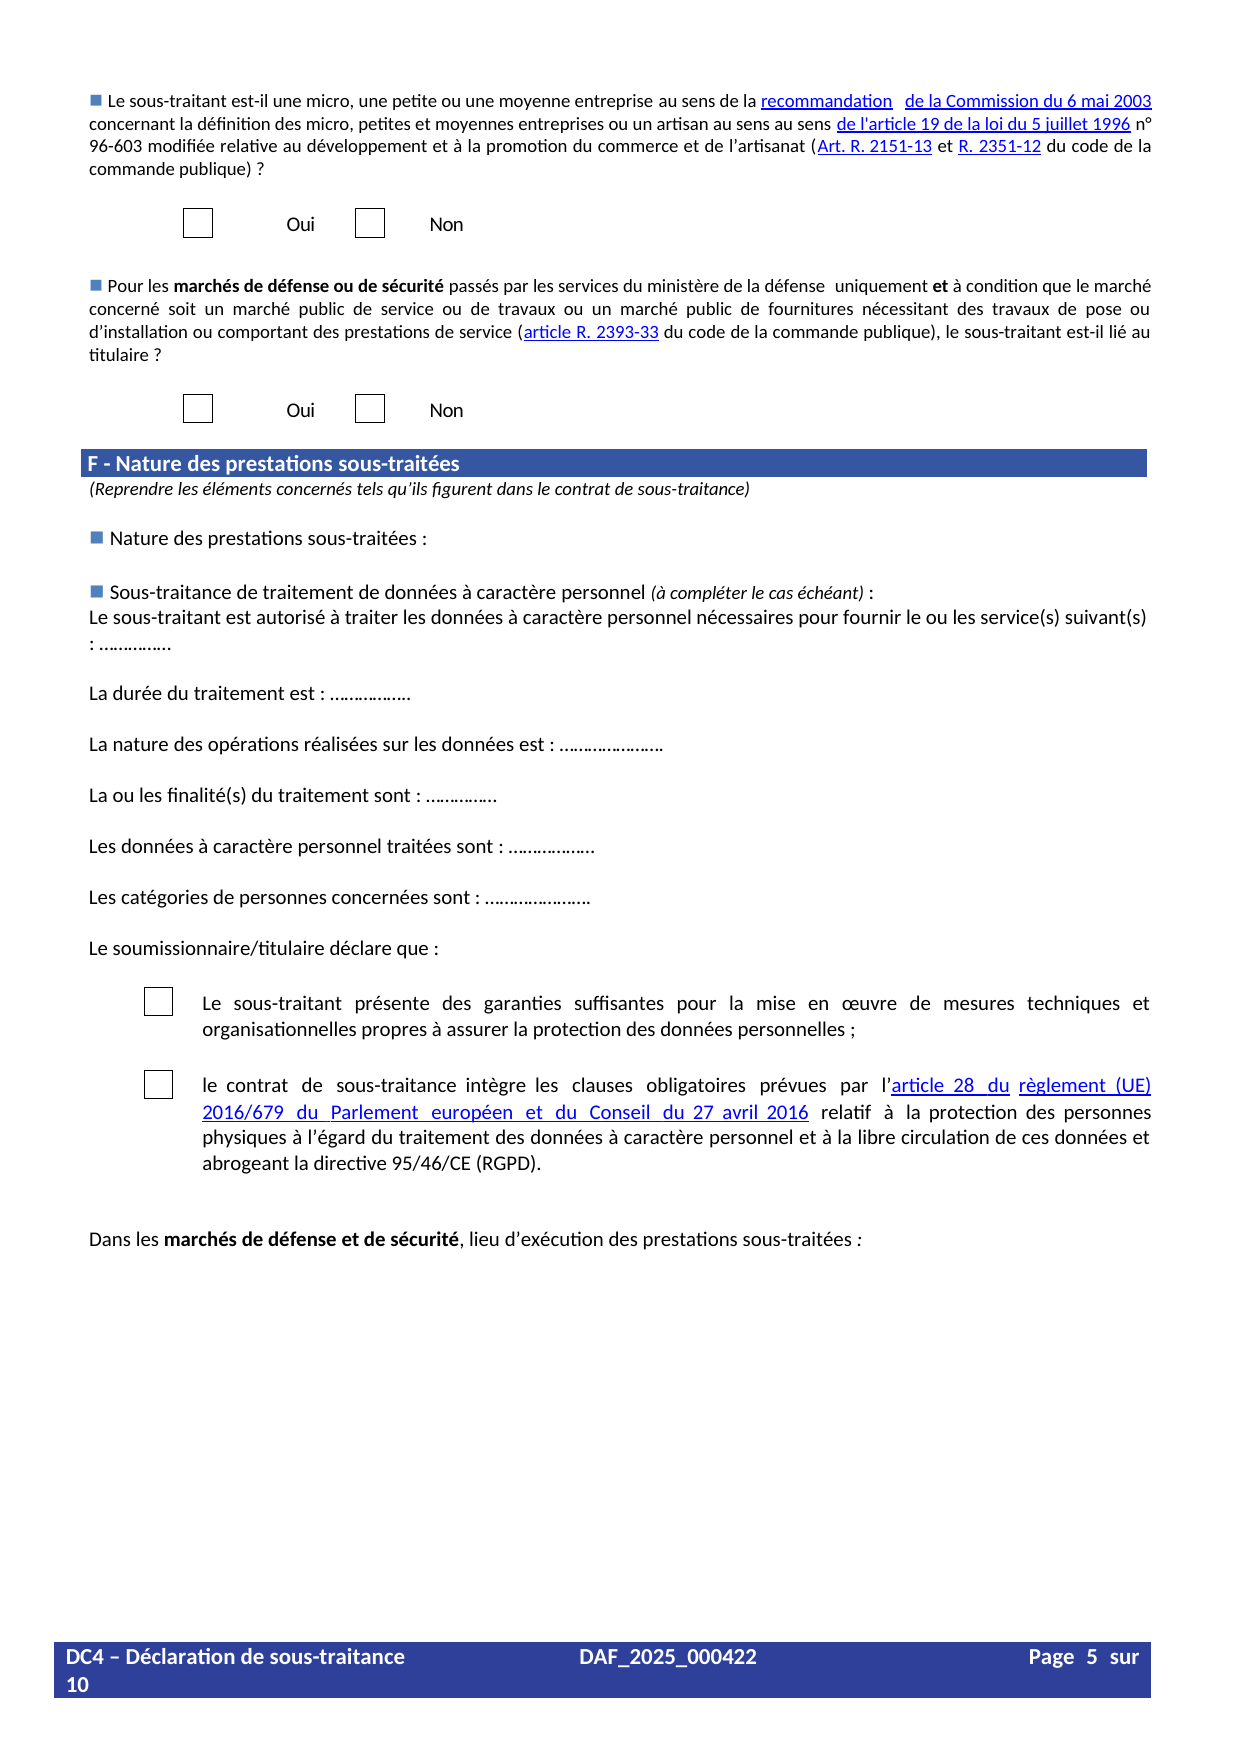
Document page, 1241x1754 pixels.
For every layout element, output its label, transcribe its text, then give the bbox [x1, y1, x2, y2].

text La nature des opérations réalisées sur les données est : …………………. [89, 732, 1152, 757]
text (Reprendre les éléments concernés tels qu’ils figurent dans le contrat de sous-traitance) [89, 477, 1152, 500]
text Les catégories de personnes concernées sont : …………………. [89, 884, 1152, 909]
text Sous-traitance de traitement de données à caractère personnel (à compléter le cas échéant) : [89, 579, 1152, 604]
text La ou les finalité(s) du traitement sont : …………… [89, 782, 1152, 808]
text Nature des prestations sous-traitées : [89, 525, 1152, 551]
text Oui Non [182, 207, 1152, 238]
text Les données à caractère personnel traitées sont : ……………… [89, 833, 1152, 859]
text La durée du traitement est : …………….. [89, 681, 1152, 706]
text Le sous-traitant est autorisé à traiter les données à caractère personnel nécessaires pour fournir le ou les service(s) suivant(s) : …………… [89, 604, 1152, 655]
text Le sous-traitant est-il une micro, une petite ou une moyenne entreprise au sens de la recommandation de la Commission du 6 mai 2003 concernant la définition des micro, petites et moyennes entreprises ou un artisan au sens au sens de l'article 19 de la loi du 5 juillet 1996 n° 96-603 modifiée relative au développement et à la promotion du commerce et de l’artisanat (Art. R. 2151-13 et R. 2351-12 du code de la commande publique) ? [89, 89, 1152, 180]
text Pour les marchés de défense ou de sécurité passés par les services du ministère de la défense uniquement et à condition que le marché concerné soit un marché public de service ou de travaux ou un marché public de fournitures nécessitant des travaux de pose ou d’installation ou comportant des prestations de service (article R. 2393-33 du code de la commande publique), le sous-traitant est-il lié au titulaire ? [89, 274, 1152, 366]
text le contrat de sous-traitance intègre les clauses obligatoires prévues par l’article 28 du règlement (UE) 2016/679 du Parlement européen et du Conseil du 27 avril 2016 relatif à la protection des personnes physiques à l’égard du traitement des données à caractère personnel et à la libre circulation de ces données et abrogeant la directive 95/46/CE (RGPD). [143, 1069, 1152, 1175]
text Dans les marchés de défense et de sécurité, lieu d’exécution des prestations sous-traitées : [89, 1226, 1152, 1252]
text Le soumissionnaire/titulaire déclare que : [89, 935, 1152, 960]
text Oui Non [182, 393, 1152, 423]
text Le sous-traitant présente des garanties suffisantes pour la mise en œuvre de mesures techniques et organisationnelles propres à assurer la protection des données personnelles ; [143, 986, 1152, 1042]
